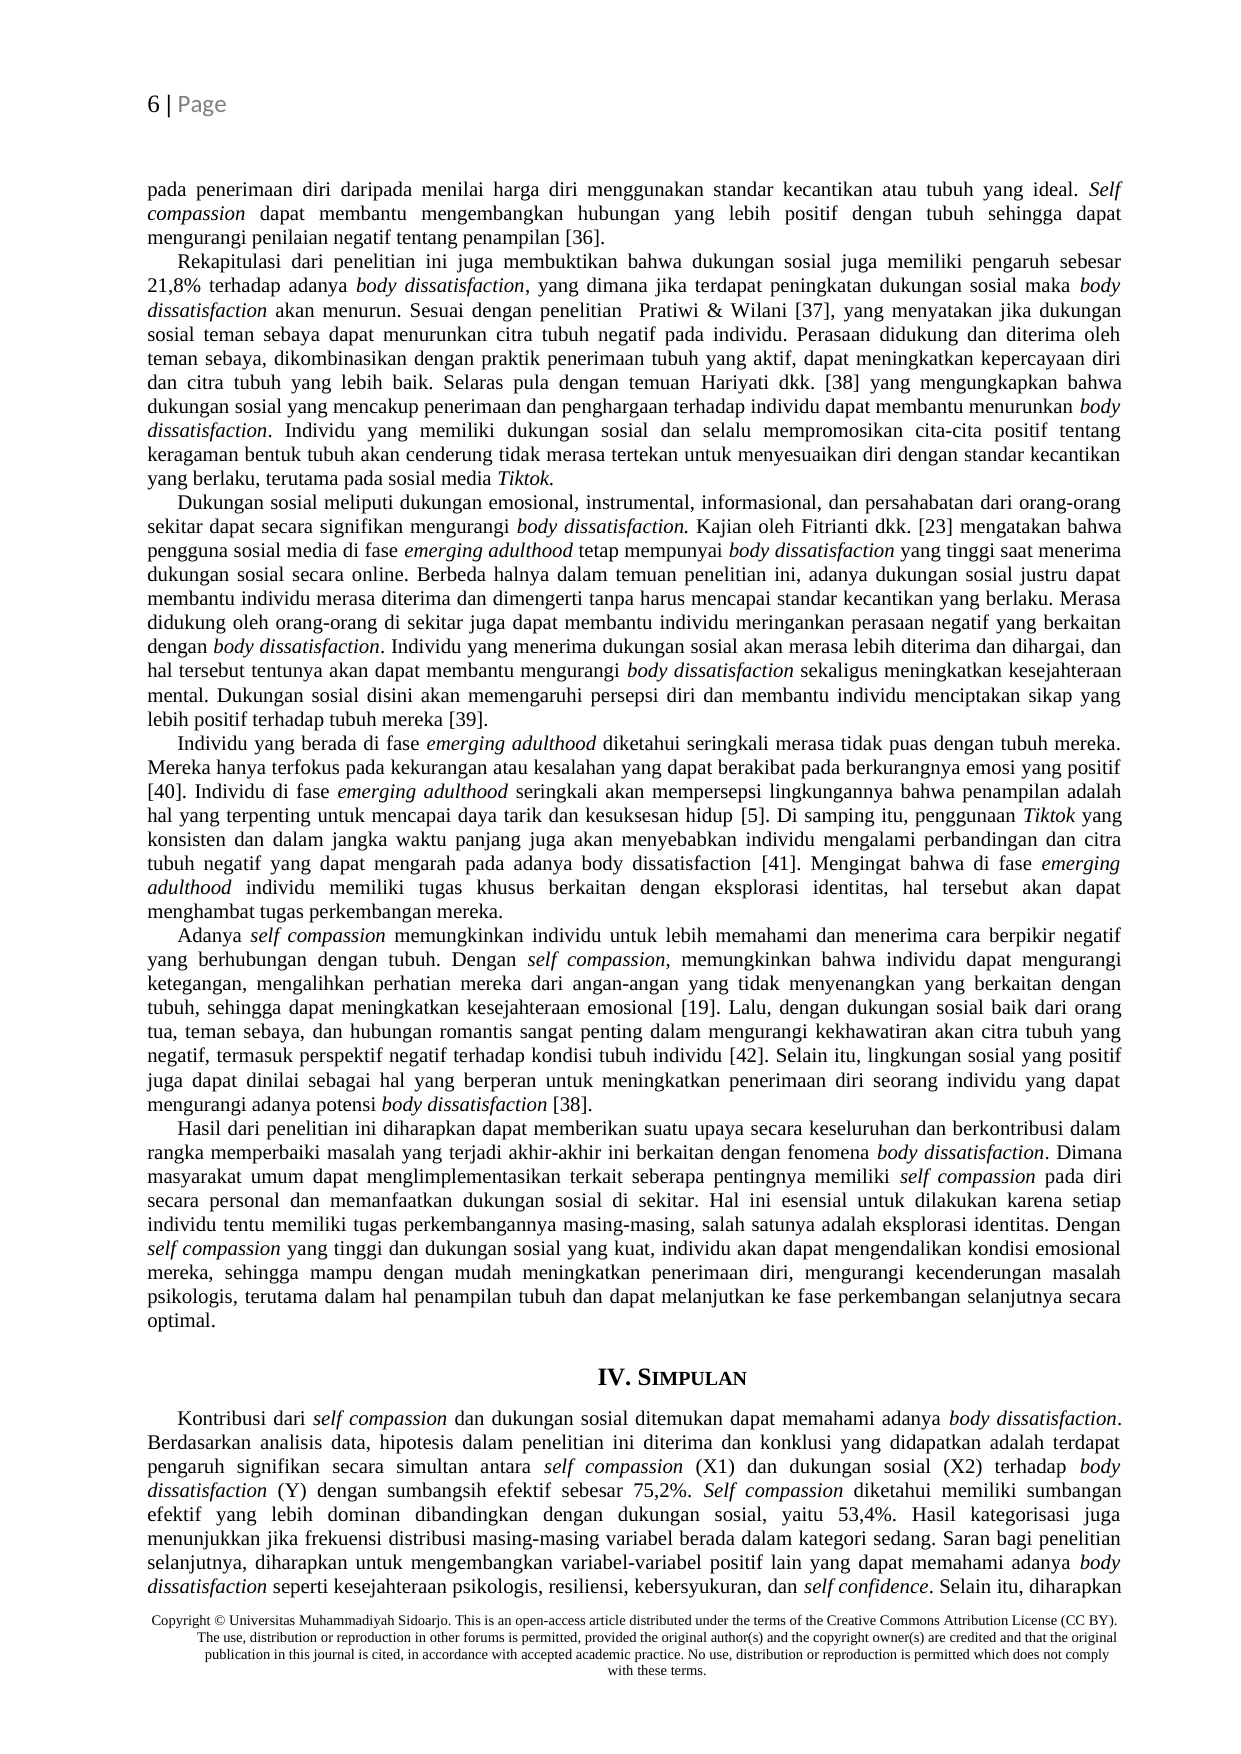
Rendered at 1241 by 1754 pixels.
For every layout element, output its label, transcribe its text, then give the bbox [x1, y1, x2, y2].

text Dukungan sosial meliputi dukungan emosional, instrumental, informasional, dan persahabatan dari orang-orang sekitar dapat secara signifikan mengurangi body dissatisfaction. Kajian oleh mengatakan bahwa pengguna sosial media di fase emerging adulthood tetap mempunyai body dissatisfaction yang tinggi saat menerima dukungan sosial secara online. Berbeda halnya dalam temuan penelitian ini, adanya dukungan sosial justru dapat membantu individu merasa diterima dan dimengerti tanpa harus mencapai standar kecantikan yang berlaku. Merasa didukung oleh orang-orang di sekitar juga dapat membantu individu meringankan perasaan negatif yang berkaitan dengan body dissatisfaction. Individu yang menerima dukungan sosial akan merasa lebih diterima dan dihargai, dan hal tersebut tentunya akan dapat membantu mengurangi body dissatisfaction sekaligus meningkatkan kesejahteraan mental. Dukungan sosial disini akan memengaruhi persepsi diri dan membantu individu menciptakan sikap yang lebih positif terhadap tubuh mereka . [147, 490, 1122, 731]
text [147, 177, 1122, 249]
subtitle IV. Simpulan [147, 1362, 1122, 1391]
text Rekapitulasi dari penelitian ini juga membuktikan bahwa dukungan sosial juga memiliki pengaruh sebesar 21,8% terhadap adanya body dissatisfaction, yang dimana jika terdapat peningkatan dukungan sosial maka body dissatisfaction akan menurun. Sesuai dengan penelitian , yang menyatakan jika dukungan sosial teman sebaya dapat menurunkan citra tubuh negatif pada individu. Perasaan didukung dan diterima oleh teman sebaya, dikombinasikan dengan praktik penerimaan tubuh yang aktif, dapat meningkatkan kepercayaan diri dan citra tubuh yang lebih baik. Selaras pula dengan temuan yang mengungkapkan bahwa dukungan sosial yang mencakup penerimaan dan penghargaan terhadap individu dapat membantu menurunkan body dissatisfaction. Individu yang memiliki dukungan sosial dan selalu mempromosikan cita-cita positif tentang keragaman bentuk tubuh akan cenderung tidak merasa tertekan untuk menyesuaikan diri dengan standar kecantikan yang berlaku, terutama pada sosial media Tiktok. [147, 249, 1122, 490]
text Hasil dari penelitian ini diharapkan dapat memberikan suatu upaya secara keseluruhan dan berkontribusi dalam rangka memperbaiki masalah yang terjadi akhir-akhir ini berkaitan dengan fenomena body dissatisfaction. Dimana masyarakat umum dapat menglimplementasikan terkait seberapa pentingnya memiliki self compassion pada diri secara personal dan memanfaatkan dukungan sosial di sekitar. Hal ini esensial untuk dilakukan karena setiap individu tentu memiliki tugas perkembangannya masing-masing, salah satunya adalah eksplorasi identitas. Dengan self compassion yang tinggi dan dukungan sosial yang kuat, individu akan dapat mengendalikan kondisi emosional mereka, sehingga mampu dengan mudah meningkatkan penerimaan diri, mengurangi kecenderungan masalah psikologis, terutama dalam hal penampilan tubuh dan dapat melanjutkan ke fase perkembangan selanjutnya secara optimal. [147, 1116, 1122, 1332]
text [147, 1406, 1122, 1598]
text Adanya self compassion memungkinkan individu untuk lebih memahami dan menerima cara berpikir negatif yang berhubungan dengan tubuh. Dengan self compassion, memungkinkan bahwa individu dapat mengurangi ketegangan, mengalihkan perhatian mereka dari angan-angan yang tidak menyenangkan yang berkaitan dengan tubuh, sehingga dapat meningkatkan kesejahteraan emosional . Lalu, dengan dukungan sosial baik dari orang tua, teman sebaya, dan hubungan romantis sangat penting dalam mengurangi kekhawatiran akan citra tubuh yang negatif, termasuk perspektif negatif terhadap kondisi tubuh individu . Selain itu, lingkungan sosial yang positif juga dapat dinilai sebagai hal yang berperan untuk meningkatkan penerimaan diri seorang individu yang dapat mengurangi adanya potensi body dissatisfaction . [147, 923, 1122, 1116]
text Individu yang berada di fase emerging adulthood diketahui seringkali merasa tidak puas dengan tubuh mereka. Mereka hanya terfokus pada kekurangan atau kesalahan yang dapat berakibat pada berkurangnya emosi yang positif . Individu di fase emerging adulthood seringkali akan mempersepsi lingkungannya bahwa penampilan adalah hal yang terpenting untuk mencapai daya tarik dan kesuksesan hidup . Di samping itu, penggunaan Tiktok yang konsisten dan dalam jangka waktu panjang juga akan menyebabkan individu mengalami perbandingan dan citra tubuh negatif yang dapat mengarah pada adanya body dissatisfaction . Mengingat bahwa di fase emerging adulthood individu memiliki tugas khusus berkaitan dengan eksplorasi identitas, hal tersebut akan dapat menghambat tugas perkembangan mereka. [147, 731, 1122, 923]
